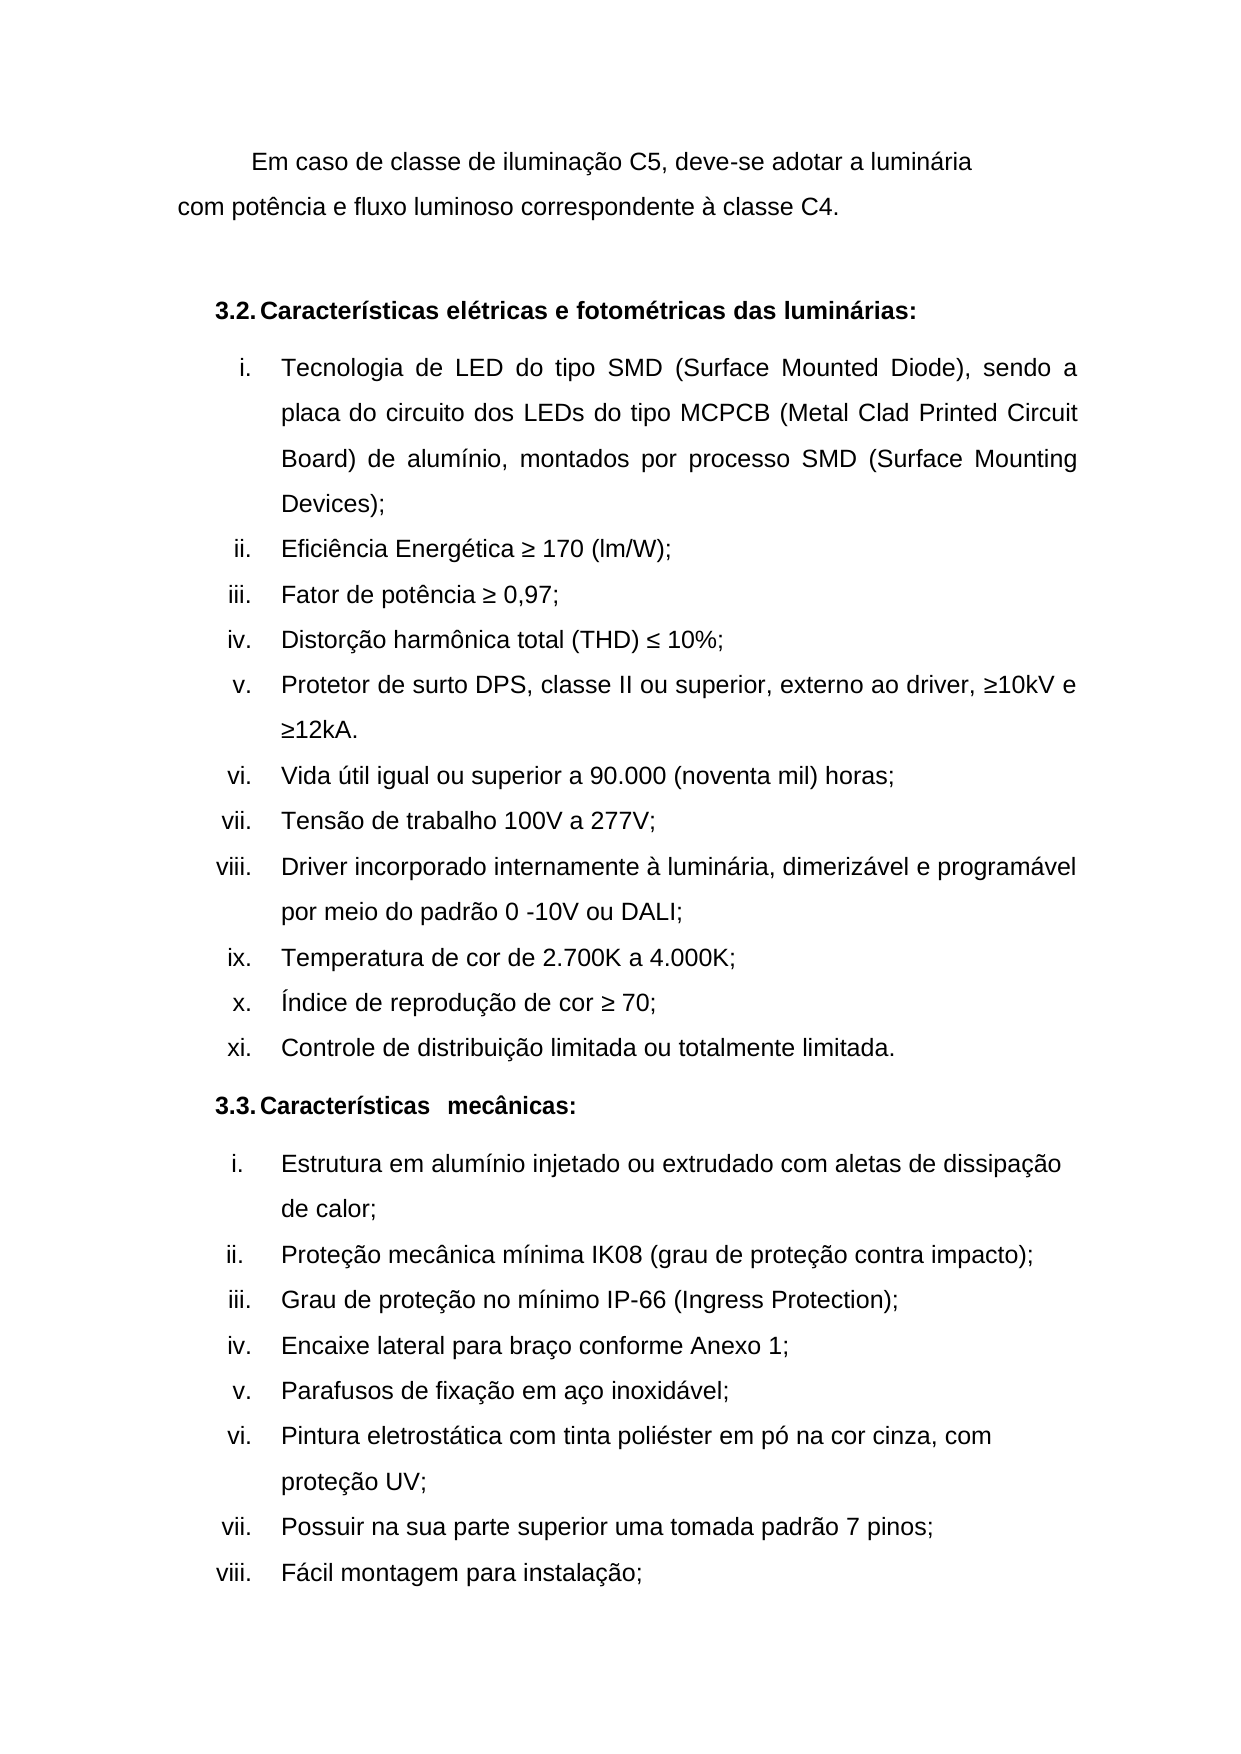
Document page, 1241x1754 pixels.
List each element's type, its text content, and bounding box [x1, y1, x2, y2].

list Protetor de surto DPS, classe II ou superior, externo ao driver, ≥10kV e [232, 670, 1090, 699]
list Pintura eletrostática com tinta poliéster em pó na cor cinza, com proteção UV; [227, 1421, 1078, 1495]
list Estrutura em alumínio injetado ou extrudado com aletas de dissipação de calor; [231, 1149, 1078, 1223]
list Temperatura de cor de 2.700K a 4.000K; [227, 942, 1090, 971]
list Controle de distribuição limitada ou totalmente limitada. [227, 1033, 1090, 1062]
list Vida útil igual ou superior a 90.000 (noventa mil) horas; [227, 761, 1090, 789]
list Eficiência Energética ≥ 170 (lm/W); [234, 534, 1090, 563]
text Em caso de classe de iluminação C5, deve-se adotar a luminária com potência e fluxo luminoso correspondente à classe C4. [177, 147, 1017, 221]
subtitle Características mecânicas: [215, 1091, 1090, 1120]
list Distorção harmônica total (THD) ≤ 10%; [227, 625, 1090, 653]
list Parafusos de fixação em aço inoxidável; [232, 1376, 1090, 1404]
list Driver incorporado internamente à luminária, dimerizável e programável por meio do padrão 0 -10V ou DALI; [216, 851, 1078, 926]
list Encaixe lateral para braço conforme Anexo 1; [227, 1331, 1090, 1359]
list Possuir na sua parte superior uma tomada padrão 7 pinos; [221, 1512, 1090, 1541]
list Tecnologia de LED do tipo SMD (Surface Mounted Diode), sendo a placa do circuito dos LEDs do tipo MCPCB (Metal Clad Printed Circuit Board) de alumínio, montados por processo SMD (Surface Mounting Devices); [239, 353, 1078, 517]
text ≥12kA. [281, 716, 1090, 744]
subtitle Características elétricas e fotométricas das luminárias: [215, 296, 1090, 324]
list Fácil montagem para instalação; [216, 1558, 1090, 1586]
list Grau de proteção no mínimo IP-66 (Ingress Protection); [228, 1285, 1090, 1314]
list Índice de reprodução de cor ≥ 70; [232, 988, 1090, 1017]
list Tensão de trabalho 100V a 277V; [221, 806, 1090, 835]
list Fator de potência ≥ 0,97; [228, 579, 1090, 608]
list Proteção mecânica mínima IK08 (grau de proteção contra impacto); [226, 1240, 1090, 1269]
